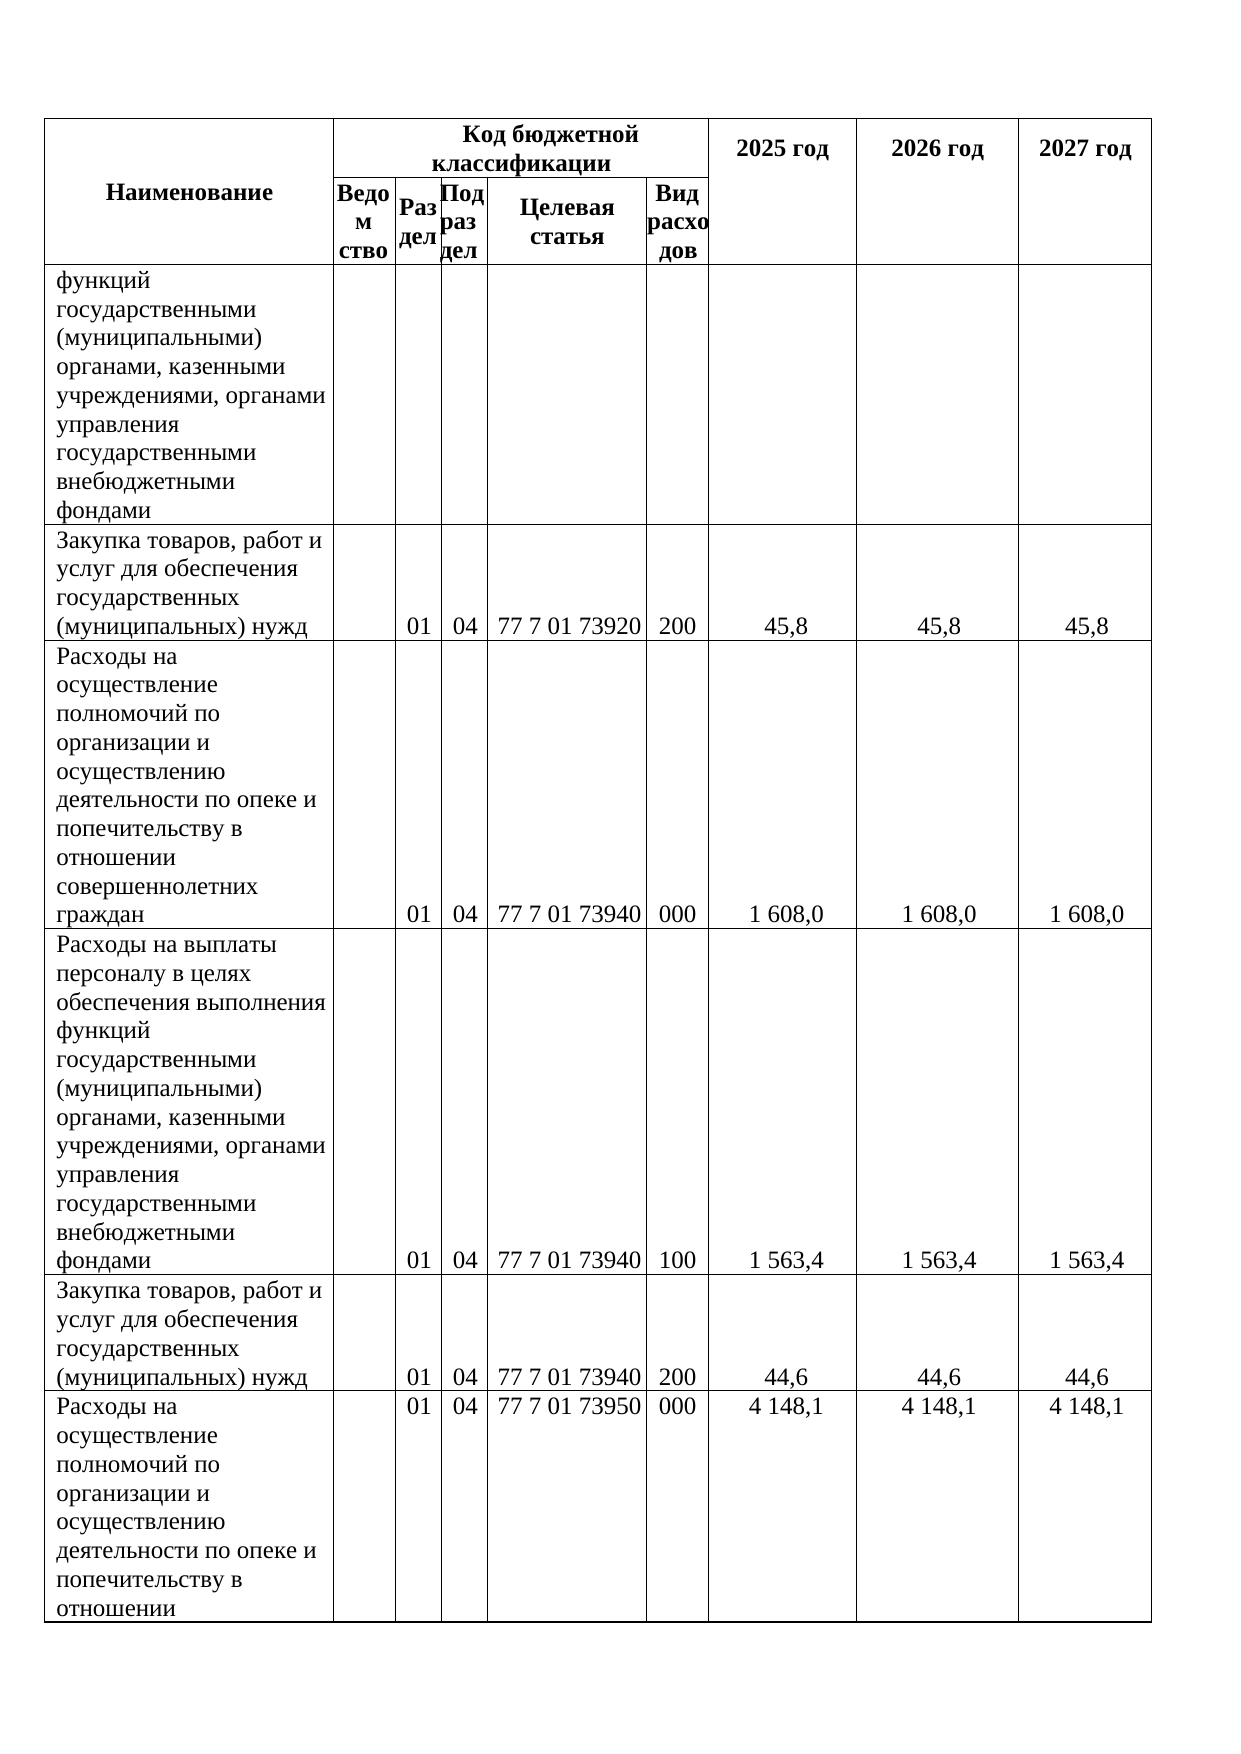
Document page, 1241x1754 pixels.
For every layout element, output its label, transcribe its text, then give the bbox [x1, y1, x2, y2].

table_cell [857, 177, 1018, 264]
table_cell Целевая статья [488, 178, 646, 264]
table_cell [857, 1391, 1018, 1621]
table_header 2027 год [1019, 119, 1151, 177]
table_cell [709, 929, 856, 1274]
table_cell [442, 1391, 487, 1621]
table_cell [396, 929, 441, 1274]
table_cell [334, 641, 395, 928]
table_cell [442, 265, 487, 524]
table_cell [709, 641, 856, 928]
table_cell Раз дел [396, 178, 441, 264]
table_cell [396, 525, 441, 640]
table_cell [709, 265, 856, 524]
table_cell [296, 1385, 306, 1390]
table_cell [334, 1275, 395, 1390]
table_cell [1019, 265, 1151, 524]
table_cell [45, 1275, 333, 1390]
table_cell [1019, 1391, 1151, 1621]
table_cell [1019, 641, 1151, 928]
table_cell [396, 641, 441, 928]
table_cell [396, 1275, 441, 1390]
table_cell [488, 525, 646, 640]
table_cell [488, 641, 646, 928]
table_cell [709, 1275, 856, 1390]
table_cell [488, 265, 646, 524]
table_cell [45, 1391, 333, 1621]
table_header 2025 год [709, 119, 856, 177]
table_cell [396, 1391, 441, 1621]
table_header Наименование [45, 119, 333, 264]
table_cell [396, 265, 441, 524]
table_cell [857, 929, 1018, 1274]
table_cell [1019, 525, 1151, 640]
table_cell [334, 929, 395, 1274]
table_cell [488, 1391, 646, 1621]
table_header Код бюджетной классификации [334, 119, 708, 177]
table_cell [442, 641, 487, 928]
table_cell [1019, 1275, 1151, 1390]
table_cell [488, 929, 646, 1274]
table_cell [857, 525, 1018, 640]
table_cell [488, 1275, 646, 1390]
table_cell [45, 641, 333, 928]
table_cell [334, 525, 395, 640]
table_header 2026 год [857, 119, 1018, 177]
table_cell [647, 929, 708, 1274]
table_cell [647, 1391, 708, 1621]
table_cell Ведом ство [334, 178, 395, 264]
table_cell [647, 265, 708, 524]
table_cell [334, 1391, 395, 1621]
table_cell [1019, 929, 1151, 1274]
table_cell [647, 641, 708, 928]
table_cell [709, 177, 856, 264]
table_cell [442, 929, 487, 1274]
table_cell Вид расходов [647, 178, 708, 264]
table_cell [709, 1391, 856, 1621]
table_cell [1019, 177, 1151, 264]
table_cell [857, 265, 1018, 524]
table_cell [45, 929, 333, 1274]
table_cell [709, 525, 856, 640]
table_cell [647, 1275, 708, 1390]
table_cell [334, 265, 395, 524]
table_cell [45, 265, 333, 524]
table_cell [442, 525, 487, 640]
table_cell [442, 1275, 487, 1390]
table_cell Под раз дел [442, 178, 487, 264]
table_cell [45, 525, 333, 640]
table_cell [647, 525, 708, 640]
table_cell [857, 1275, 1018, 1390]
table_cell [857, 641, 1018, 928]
